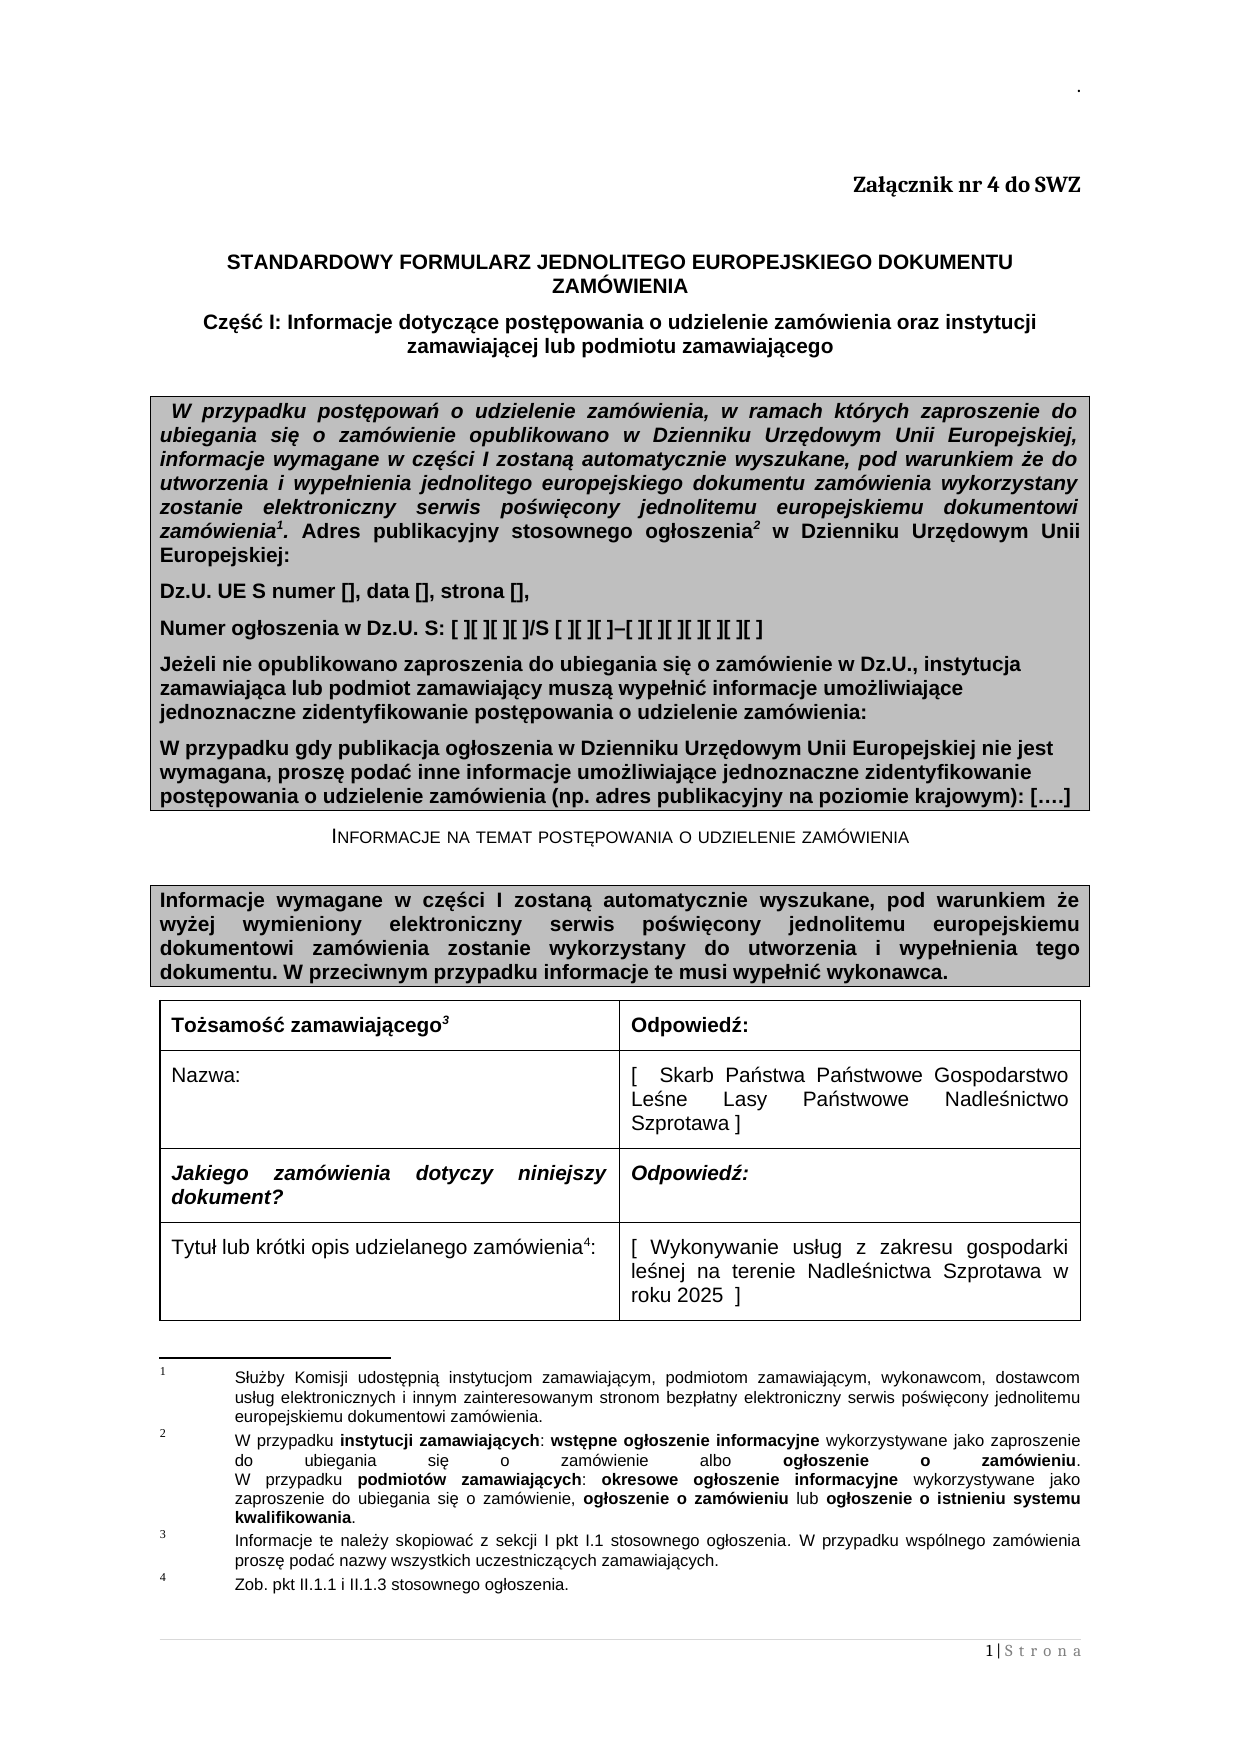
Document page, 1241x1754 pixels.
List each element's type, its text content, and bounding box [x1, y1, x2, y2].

table_header Odpowiedź: [620, 1001, 1080, 1050]
table_cell [ Skarb Państwa Państwowe Gospodarstwo Leśne Lasy Państwowe Nadleśnictwo Szprotawa ] [620, 1051, 1080, 1148]
text Dz.U. UE S numer [], data [], strona [], [151, 576, 1089, 603]
table_cell Jakiego zamówienia dotyczy niniejszy dokument? [161, 1149, 619, 1222]
text Informacje na temat postępowania o udzielenie zamówienia [159, 824, 1081, 848]
text W przypadku gdy publikacja ogłoszenia w Dzienniku Urzędowym Unii Europejskiej nie jest wymagana, proszę podać inne informacje umożliwiające jednoznaczne zidentyfikowanie postępowania o udzielenie zamówienia (np. adres publikacyjny na poziomie krajowym): [….] [151, 733, 1089, 810]
text W przypadku postępowań o udzielenie zamówienia, w ramach których zaproszenie do ubiegania się o zamówienie opublikowano w Dzienniku Urzędowym Unii Europejskiej, informacje wymagane w części I zostaną automatycznie wyszukane, pod warunkiem że do utworzenia i wypełnienia jednolitego europejskiego dokumentu zamówienia wykorzystany zostanie elektroniczny serwis poświęcony jednolitemu europejskiemu dokumentowi zamówienia. Adres publikacyjny stosownego ogłoszenia w Dzienniku Urzędowym Unii Europejskiej: [151, 397, 1089, 566]
text Numer ogłoszenia w Dz.U. S: [ ][ ][ ][ ]/S [ ][ ][ ]–[ ][ ][ ][ ][ ][ ][ ] [151, 612, 1089, 639]
table_cell Nazwa: [161, 1051, 619, 1148]
text Informacje wymagane w części I zostaną automatycznie wyszukane, pod warunkiem że wyżej wymieniony elektroniczny serwis poświęcony jednolitemu europejskiemu dokumentowi zamówienia zostanie wykorzystany do utworzenia i wypełnienia tego dokumentu. W przeciwnym przypadku informacje te musi wypełnić wykonawca. [151, 886, 1089, 986]
table_cell [ Wykonywanie usług z zakresu gospodarki leśnej na terenie Nadleśnictwa Szprotawa w roku 2025 ] [620, 1223, 1080, 1319]
table_header Tożsamość zamawiającego [161, 1001, 619, 1050]
table_cell Odpowiedź: [620, 1149, 1080, 1222]
table_cell Tytuł lub krótki opis udzielanego zamówienia: [161, 1223, 619, 1319]
text Standardowy formularz jednolitego europejskiego dokumentu zamówienia [159, 250, 1081, 298]
text Jeżeli nie opublikowano zaproszenia do ubiegania się o zamówienie w Dz.U., instytucja zamawiająca lub podmiot zamawiający muszą wypełnić informacje umożliwiające jednoznaczne zidentyfikowanie postępowania o udzielenie zamówienia: [151, 649, 1089, 724]
text Część I: Informacje dotyczące postępowania o udzielenie zamówienia oraz instytucji zamawiającej lub podmiotu zamawiającego [159, 310, 1081, 358]
text Załącznik nr 4 do SWZ [159, 172, 1081, 198]
